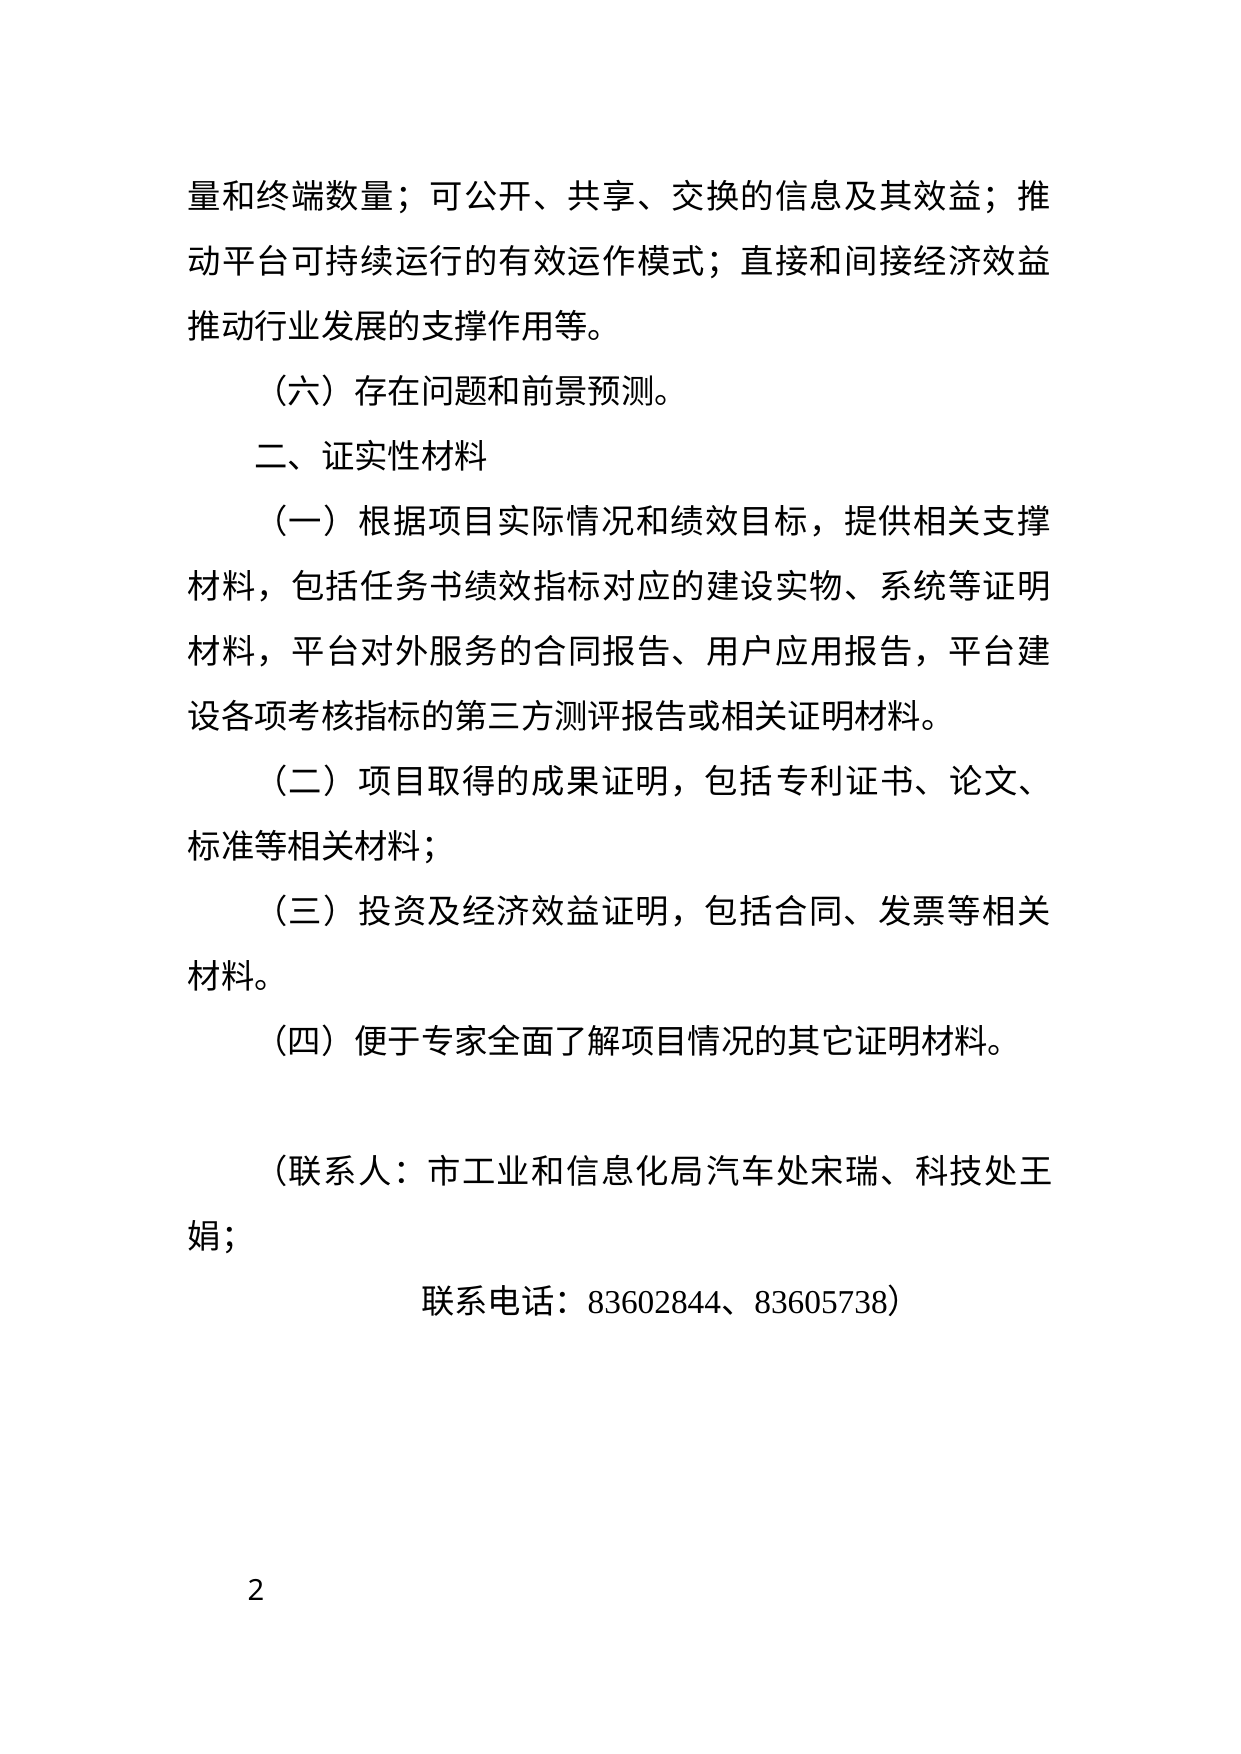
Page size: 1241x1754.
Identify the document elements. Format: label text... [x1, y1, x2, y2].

text （一）根据项目实际情况和绩效目标，提供相关支撑材料，包括任务书绩效指标对应的建设实物、系统等证明材料，平台对外服务的合同报告、用户应用报告，平台建设各项考核指标的第三方测评报告或相关证明材料。 [187, 487, 1053, 747]
text 联系电话：83602844、83605738） [187, 1267, 1053, 1332]
text （四）便于专家全面了解项目情况的其它证明材料。 [187, 1007, 1053, 1072]
text （联系人：市工业和信息化局汽车处宋瑞、科技处王娟； [187, 1137, 1053, 1267]
text （六）存在问题和前景预测。 [187, 357, 1053, 422]
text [187, 162, 1053, 357]
text 二、证实性材料 [187, 422, 1053, 487]
text （二）项目取得的成果证明，包括专利证书、论文、标准等相关材料； [187, 747, 1053, 877]
text （三）投资及经济效益证明，包括合同、发票等相关材料。 [187, 877, 1053, 1007]
